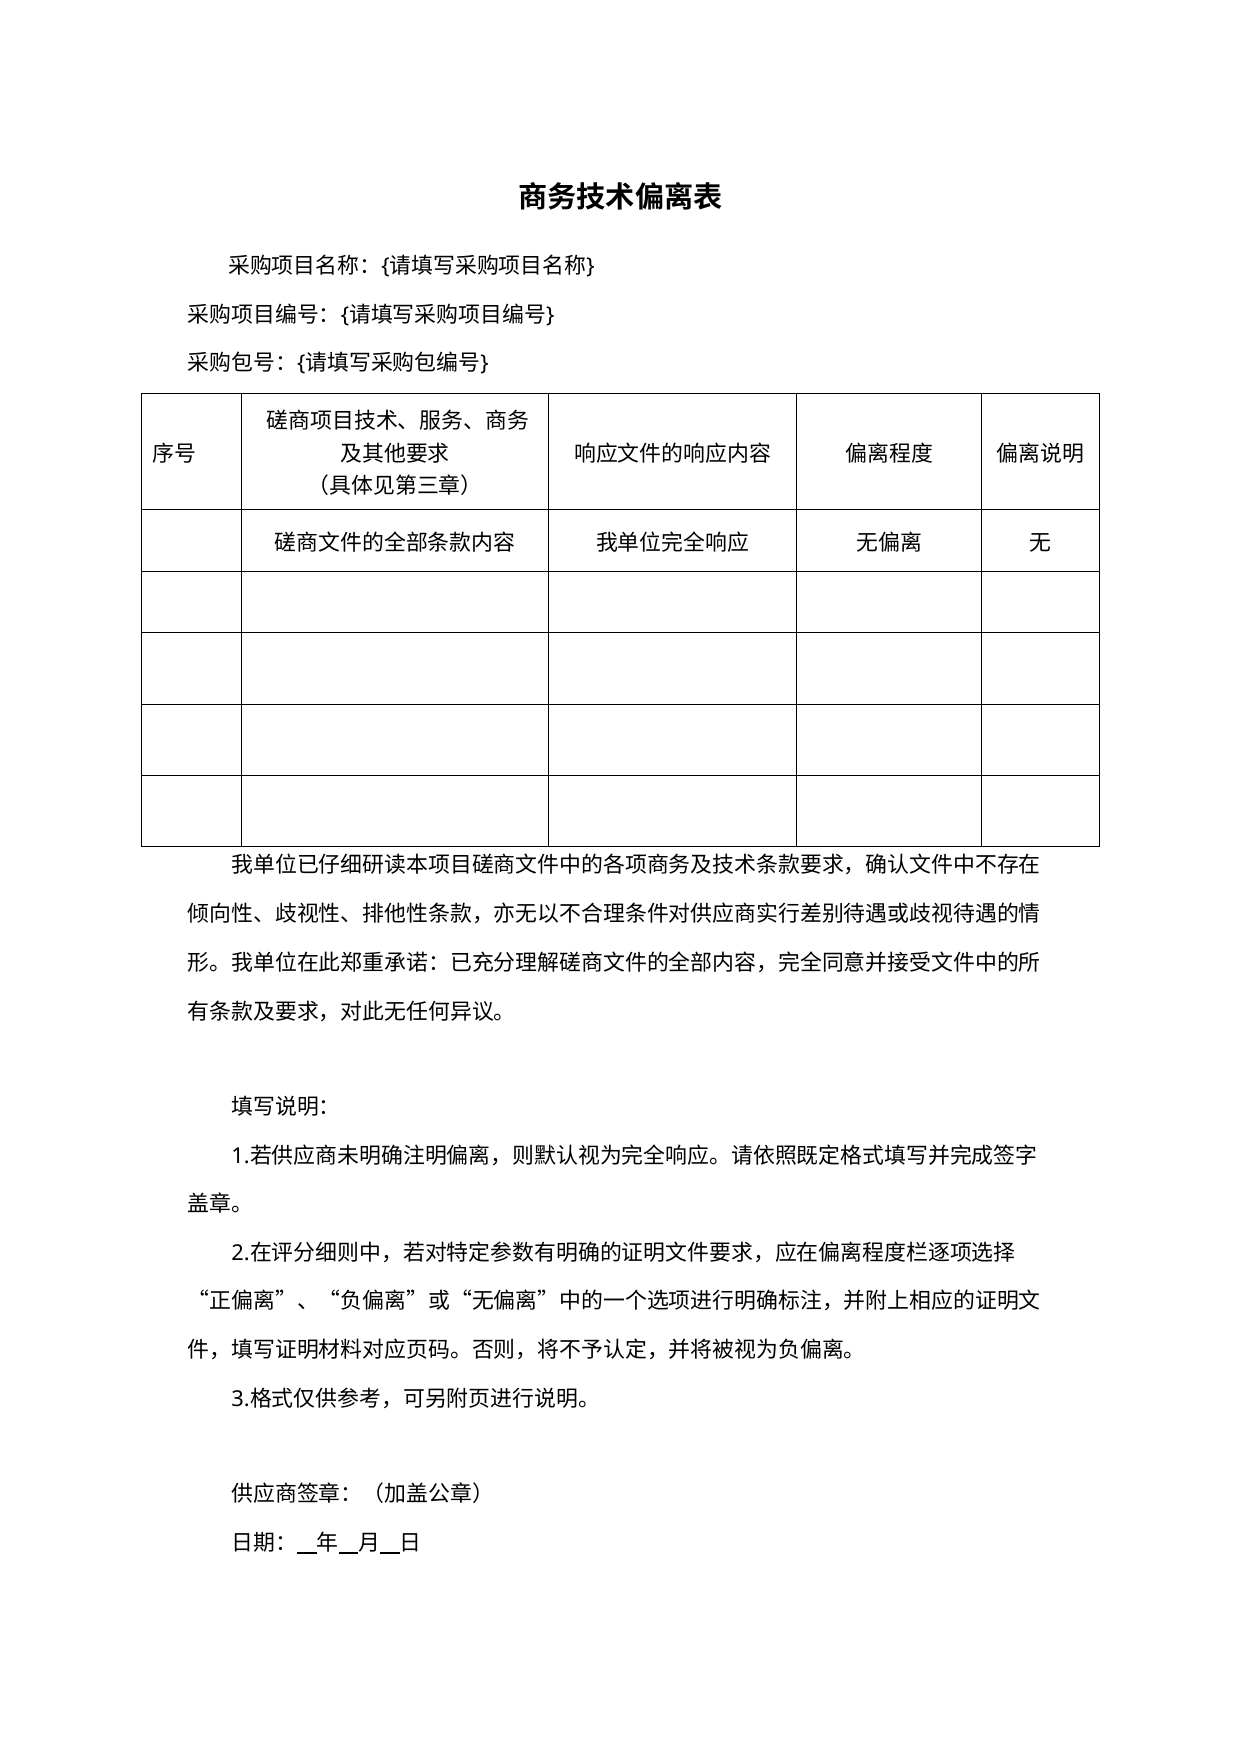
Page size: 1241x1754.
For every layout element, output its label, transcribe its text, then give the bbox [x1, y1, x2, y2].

text 采购项目名称：{请填写采购项目名称} [228, 248, 1053, 281]
table_cell [242, 705, 548, 775]
table_cell [142, 572, 241, 632]
list 我单位已仔细研读本项目磋商文件中的各项商务及技术条款要求，确认文件中不存在倾向性、歧视性、排他性条款，亦无以不合理条件对供应商实行差别待遇或歧视待遇的情形。我单位在此郑重承诺：已充分理解磋商文件的全部内容，完全同意并接受文件中的所有条款及要求，对此无任何异议。 [187, 847, 1053, 1026]
table_cell [982, 776, 1099, 846]
table_cell [142, 633, 241, 703]
text 采购包号：{请填写采购包编号} [187, 345, 1053, 377]
table_cell [549, 776, 796, 846]
table_header 偏离说明 [982, 394, 1099, 509]
table_cell 无 [982, 510, 1099, 571]
list 填写说明： [187, 1089, 1053, 1121]
list 日期： 年 月 日 [187, 1524, 1053, 1557]
table_cell 磋商文件的全部条款内容 [242, 510, 548, 571]
table_cell [797, 776, 981, 846]
table_cell [549, 572, 796, 632]
table_cell [242, 572, 548, 632]
list 供应商签章：（加盖公章） [187, 1476, 1053, 1508]
table_cell [142, 705, 241, 775]
table_cell [982, 705, 1099, 775]
text 采购项目编号：{请填写采购项目编号} [187, 296, 1053, 329]
table_cell 我单位完全响应 [549, 510, 796, 571]
table_cell [142, 776, 241, 846]
table_cell [797, 705, 981, 775]
table_cell [982, 572, 1099, 632]
table_cell [242, 633, 548, 703]
table_header 磋商项目技术、服务、商务及其他要求 （具体见第三章） [242, 394, 548, 509]
table_header 序号 [142, 394, 241, 509]
table_cell [142, 510, 241, 571]
table_cell [242, 776, 548, 846]
table_cell 无偏离 [797, 510, 981, 571]
table_cell [797, 572, 981, 632]
list 2.在评分细则中，若对特定参数有明确的证明文件要求，应在偏离程度栏逐项选择“正偏离”、“负偏离”或“无偏离”中的一个选项进行明确标注，并附上相应的证明文件，填写证明材料对应页码。否则，将不予认定，并将被视为负偏离。 [187, 1234, 1053, 1364]
list 3.格式仅供参考，可另附页进行说明。 [187, 1380, 1053, 1413]
table_header 响应文件的响应内容 [549, 394, 796, 509]
table_cell [797, 633, 981, 703]
table_cell [549, 633, 796, 703]
table_header 偏离程度 [797, 394, 981, 509]
list 1.若供应商未明确注明偏离，则默认视为完全响应。请依照既定格式填写并完成签字盖章。 [187, 1137, 1053, 1218]
table_cell [982, 633, 1099, 703]
table_cell [549, 705, 796, 775]
text 商务技术偏离表 [187, 162, 1053, 227]
